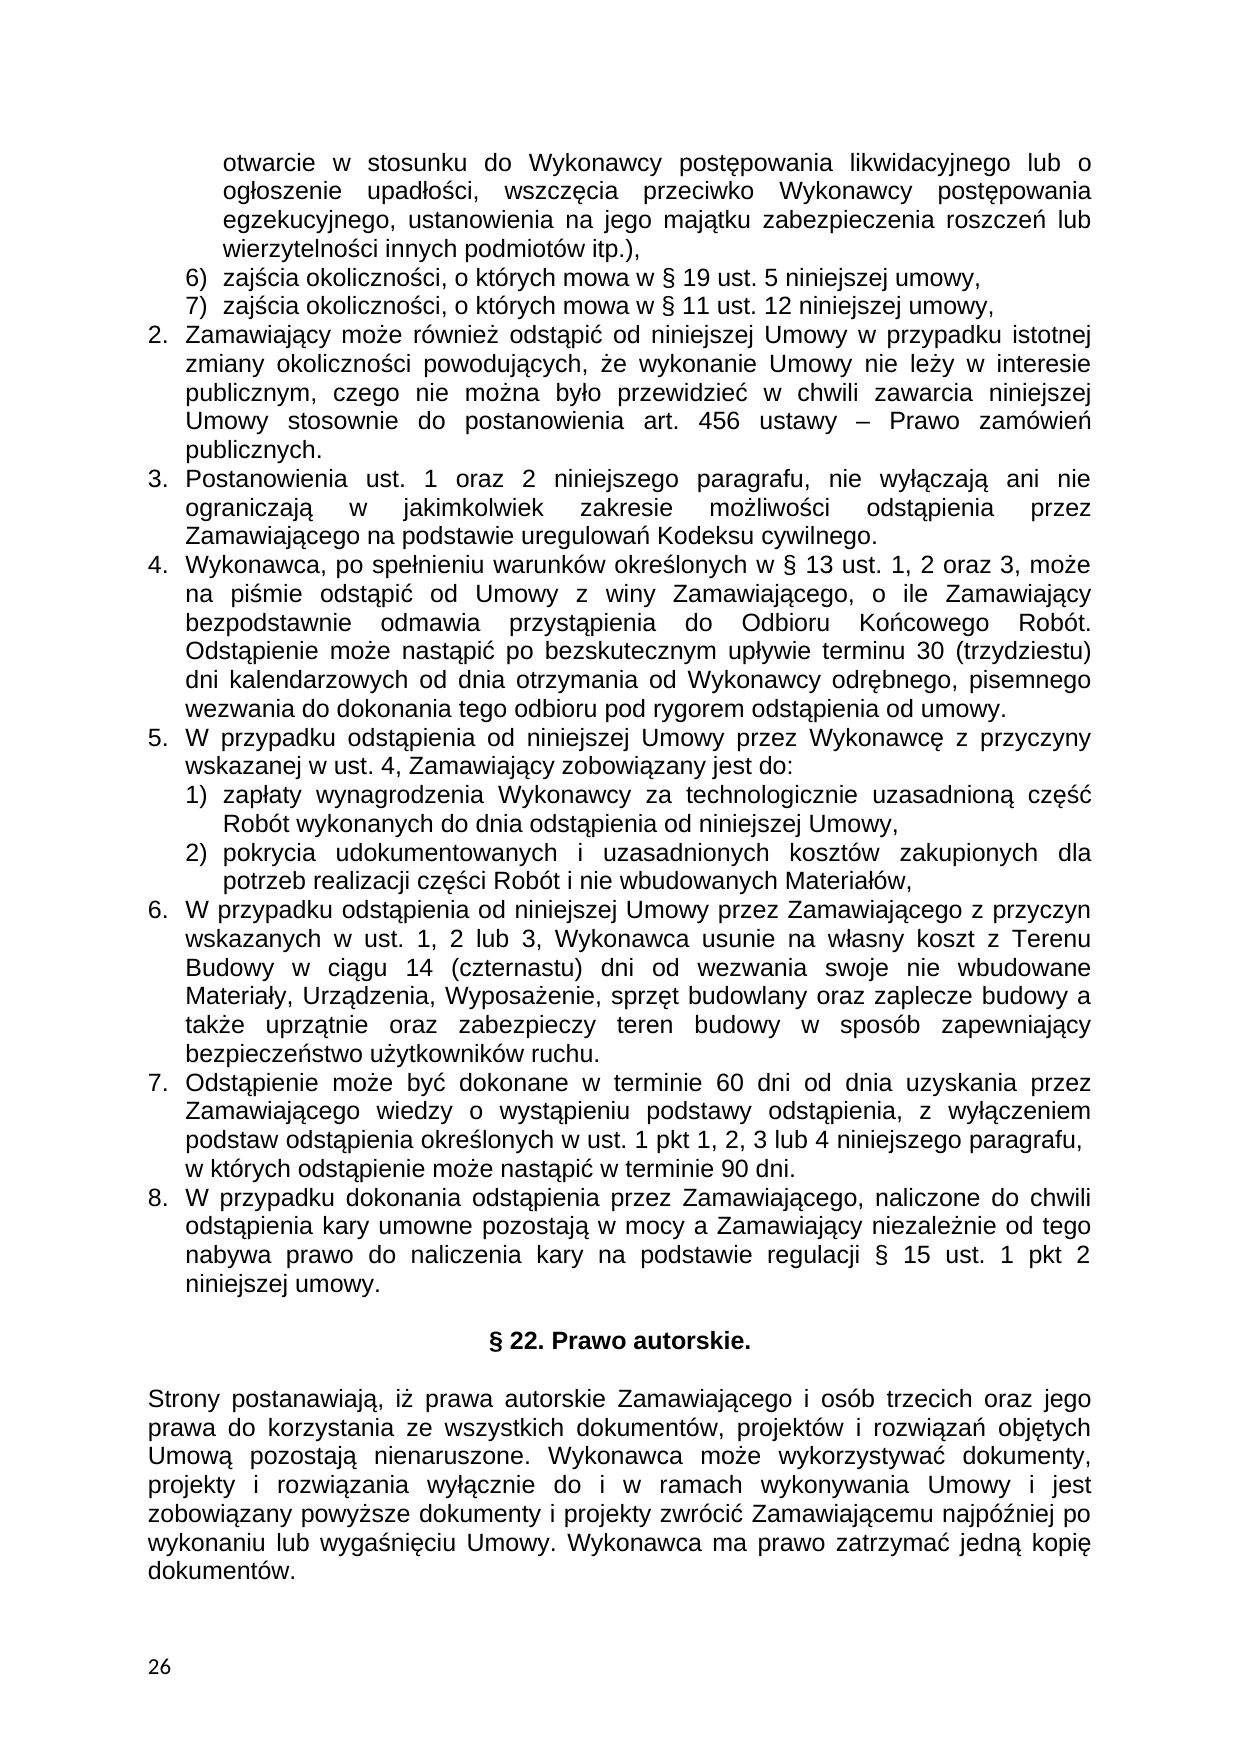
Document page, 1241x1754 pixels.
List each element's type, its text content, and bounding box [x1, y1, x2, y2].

list W przypadku odstąpienia od niniejszej Umowy przez Wykonawcę z przyczyny wskazanej w ust. 4, Zamawiający zobowiązany jest do: [148, 723, 1093, 780]
list W przypadku dokonania odstąpienia przez Zamawiającego, naliczone do chwili odstąpienia kary umowne pozostają w mocy a Zamawiający niezależnie od tego nabywa prawo do naliczenia kary na podstawie regulacji § 15 ust. 1 pkt 2 niniejszej umowy. [148, 1183, 1093, 1298]
text Strony postanawiają, iż prawa autorskie Zamawiającego i osób trzecich oraz jego prawa do korzystania ze wszystkich dokumentów, projektów i rozwiązań objętych Umową pozostają nienaruszone. Wykonawca może wykorzystywać dokumenty, projekty i rozwiązania wyłącznie do i w ramach wykonywania Umowy i jest zobowiązany powyższe dokumenty i projekty zwrócić Zamawiającemu najpóźniej po wykonaniu lub wygaśnięciu Umowy. Wykonawca ma prawo zatrzymać jedną kopię dokumentów. [148, 1384, 1093, 1585]
list zapłaty wynagrodzenia Wykonawcy za technologicznie uzasadnioną część Robót wykonanych do dnia odstąpienia od niniejszej Umowy, [185, 780, 1093, 838]
list zajścia okoliczności, o których mowa w § 11 ust. 12 niniejszej umowy, [185, 291, 1093, 320]
list Zamawiający może również odstąpić od niniejszej Umowy w przypadku istotnej zmiany okoliczności powodujących, że wykonanie Umowy nie leży w interesie publicznym, czego nie można było przewidzieć w chwili zawarcia niniejszej Umowy stosownie do postanowienia art. 456 ustawy – Prawo zamówień publicznych. [148, 320, 1093, 464]
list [185, 148, 1093, 263]
text § 22. Prawo autorskie. [148, 1326, 1093, 1355]
list Wykonawca, po spełnieniu warunków określonych w § 13 ust. 1, 2 oraz 3, może na piśmie odstąpić od Umowy z winy Zamawiającego, o ile Zamawiający bezpodstawnie odmawia przystąpienia do Odbioru Końcowego Robót. Odstąpienie może nastąpić po bezskutecznym upływie terminu 30 (trzydziestu) dni kalendarzowych od dnia otrzymania od Wykonawcy odrębnego, pisemnego wezwania do dokonania tego odbioru pod rygorem odstąpienia od umowy. [148, 550, 1093, 723]
list W przypadku odstąpienia od niniejszej Umowy przez Zamawiającego z przyczyn wskazanych w ust. 1, 2 lub 3, Wykonawca usunie na własny koszt z Terenu Budowy w ciągu 14 (czternastu) dni od wezwania swoje nie wbudowane Materiały, Urządzenia, Wyposażenie, sprzęt budowlany oraz zaplecze budowy a także uprzątnie oraz zabezpieczy teren budowy w sposób zapewniający bezpieczeństwo użytkowników ruchu. [148, 895, 1093, 1068]
list Odstąpienie może być dokonane w terminie 60 dni od dnia uzyskania przez Zamawiającego wiedzy o wystąpieniu podstawy odstąpienia, z wyłączeniem podstaw odstąpienia określonych w ust. 1 pkt 1, 2, 3 lub 4 niniejszego paragrafu, w których odstąpienie może nastąpić w terminie 90 dni. [148, 1068, 1093, 1183]
list zajścia okoliczności, o których mowa w § 19 ust. 5 niniejszej umowy, [185, 263, 1093, 291]
list Postanowienia ust. 1 oraz 2 niniejszego paragrafu, nie wyłączają ani nie ograniczają w jakimkolwiek zakresie możliwości odstąpienia przez Zamawiającego na podstawie uregulowań Kodeksu cywilnego. [148, 464, 1093, 550]
list pokrycia udokumentowanych i uzasadnionych kosztów zakupionych dla potrzeb realizacji części Robót i nie wbudowanych Materiałów, [185, 838, 1093, 895]
